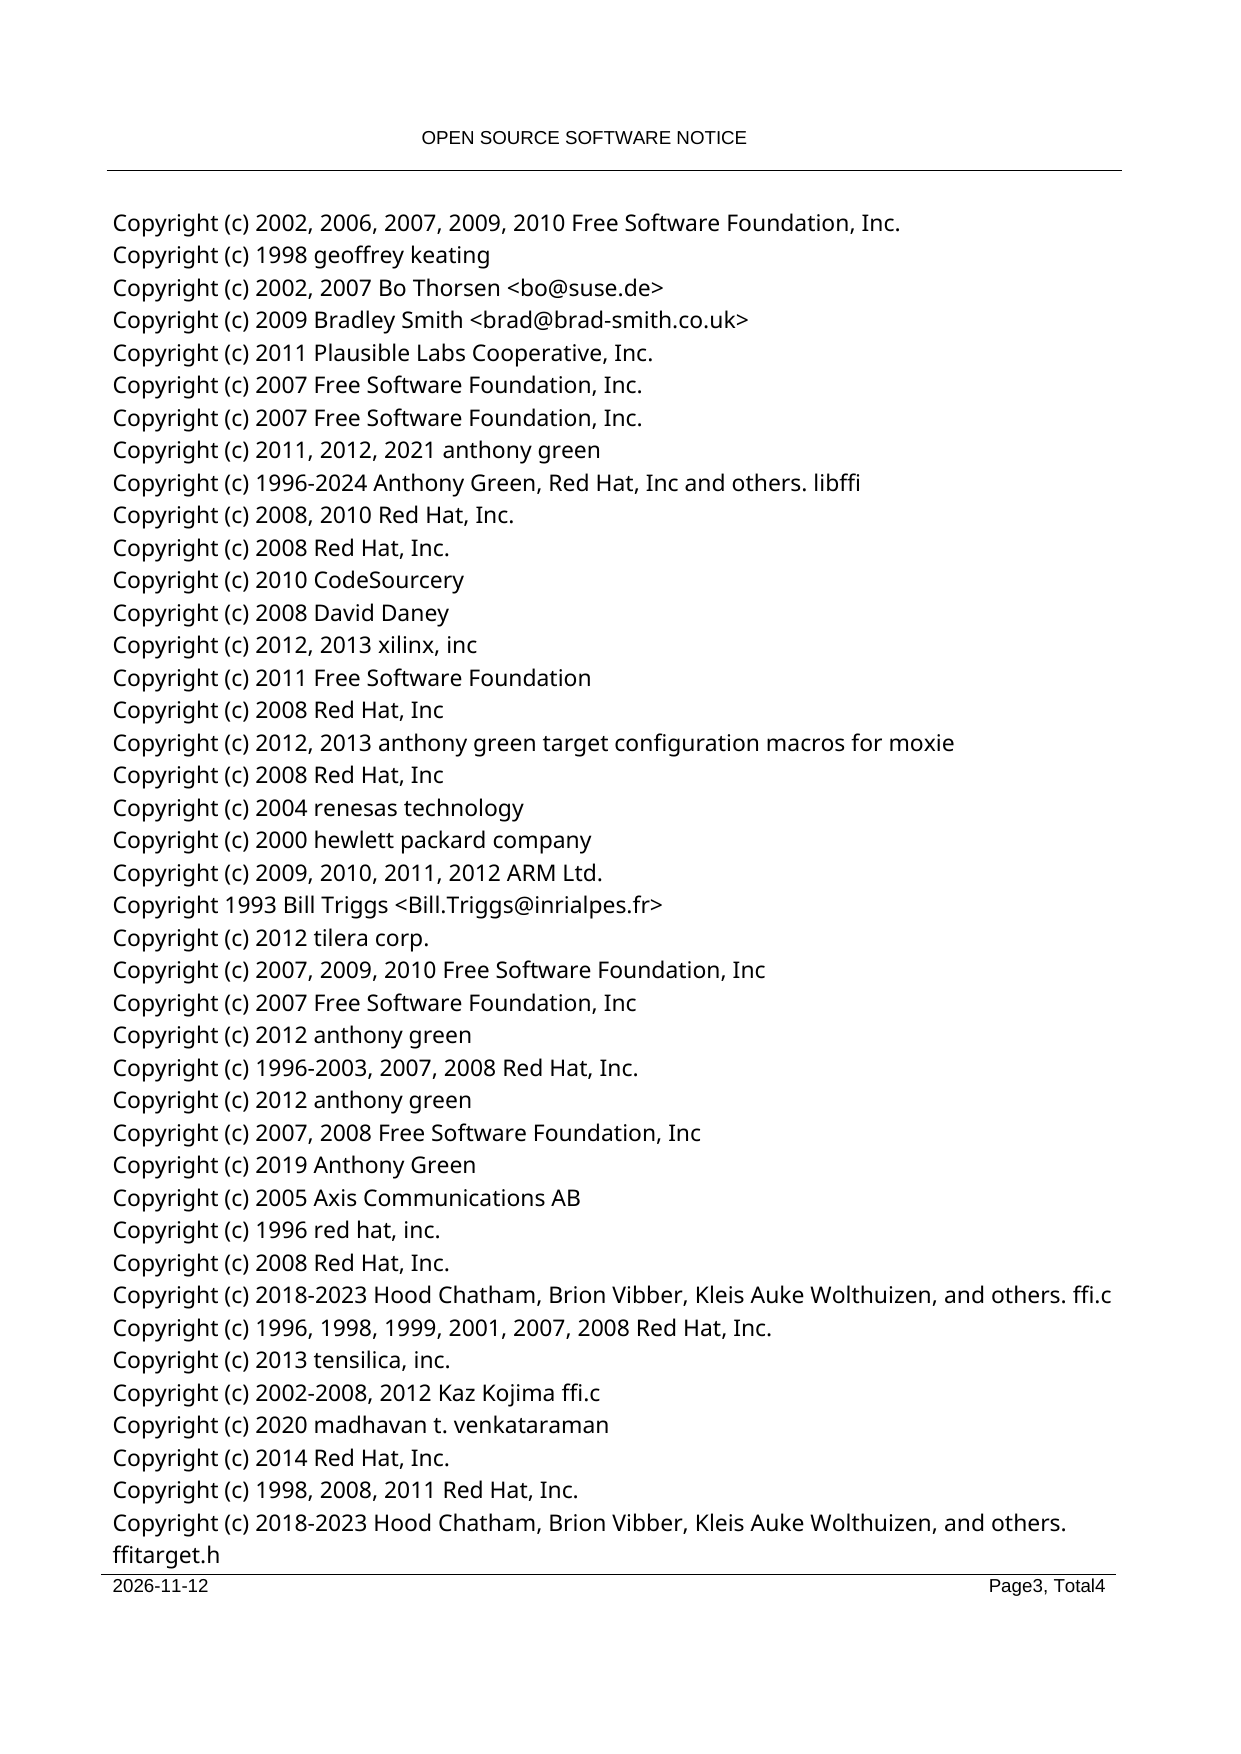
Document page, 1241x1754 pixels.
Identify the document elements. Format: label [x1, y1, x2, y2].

text [112, 206, 1128, 1571]
